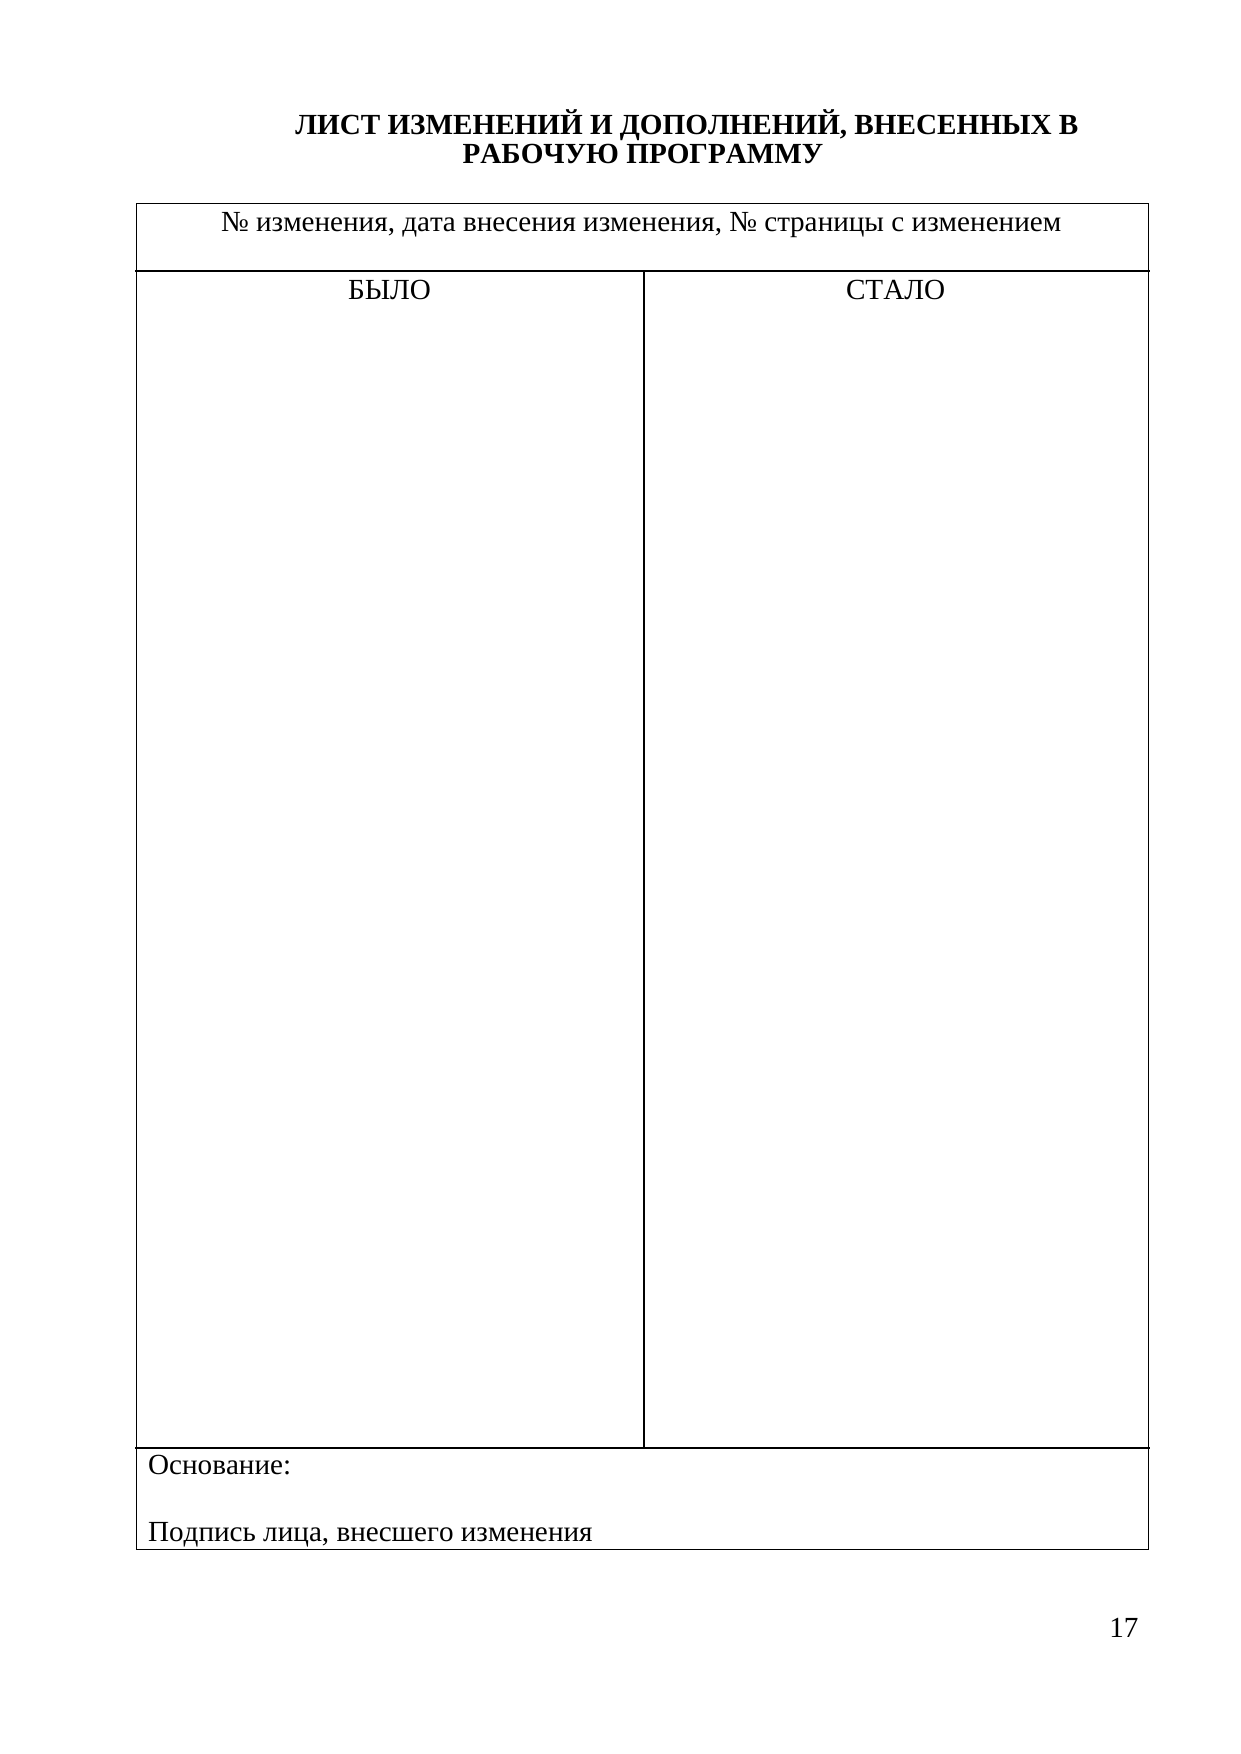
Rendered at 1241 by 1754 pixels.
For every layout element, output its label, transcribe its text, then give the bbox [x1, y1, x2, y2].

table_header СТАЛО [645, 272, 1150, 305]
text Подпись лица, внесшего изменения [148, 1515, 1151, 1548]
text ЛИСТ ИЗМЕНЕНИЙ И ДОПОЛНЕНИЙ, ВНЕСЕННЫХ В РАБОЧУЮ ПРОГРАММУ [295, 111, 1080, 170]
text Основание: [148, 1449, 1151, 1481]
table_header БЫЛО [135, 272, 643, 305]
text 17 [135, 1611, 1138, 1644]
table_cell [645, 305, 1150, 1447]
text № изменения, дата внесения изменения, № страницы с изменением [221, 204, 1151, 237]
table_cell [135, 305, 643, 1447]
